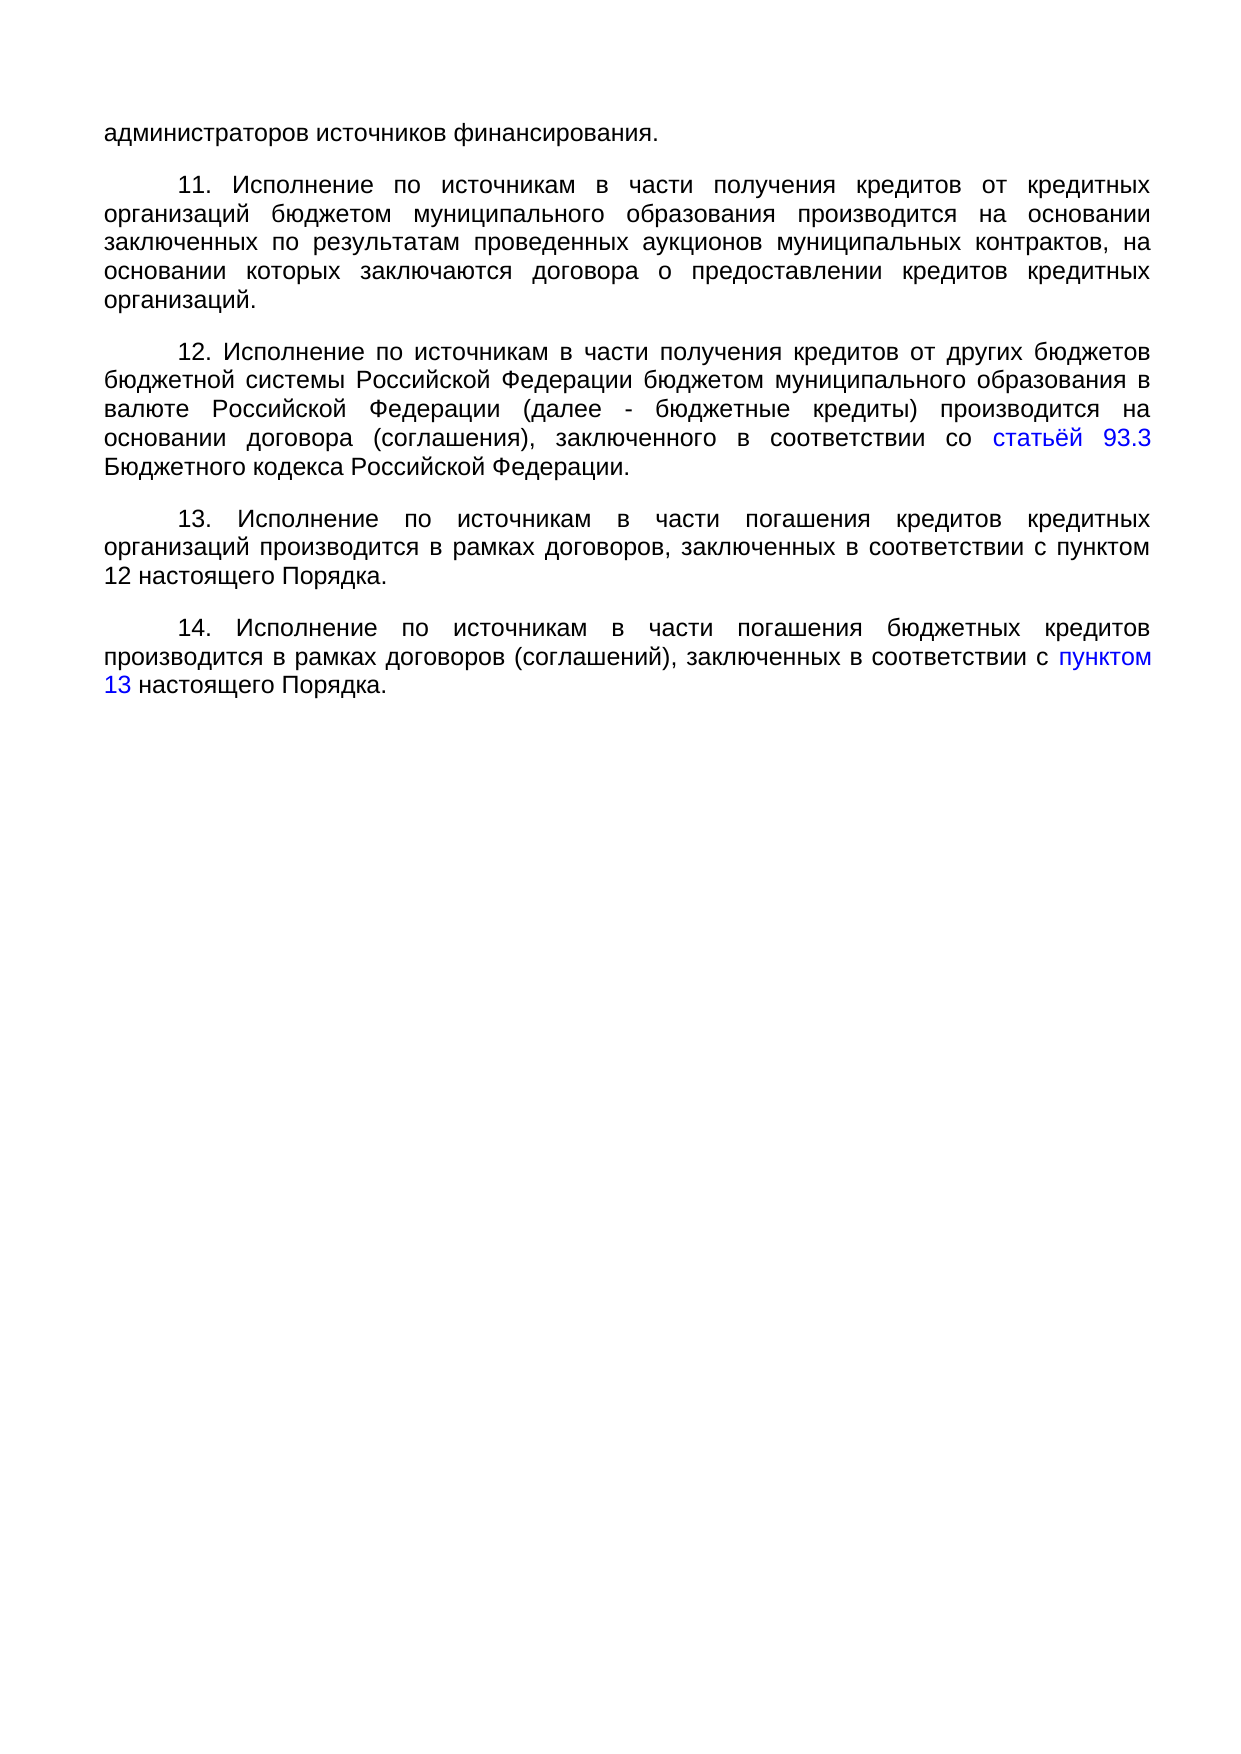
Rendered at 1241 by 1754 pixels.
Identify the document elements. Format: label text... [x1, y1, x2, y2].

text 12. Исполнение по источникам в части получения кредитов от других бюджетов бюджетной системы Российской Федерации бюджетом муниципального образования в валюте Российской Федерации (далее - бюджетные кредиты) производится на основании договора (соглашения), заключенного в соответствии со статьёй 93.3 Бюджетного кодекса Российской Федерации. [103, 336, 1152, 481]
text 14. Исполнение по источникам в части погашения бюджетных кредитов производится в рамках договоров (соглашений), заключенных в соответствии с пунктом 13 настоящего Порядка. [103, 613, 1152, 699]
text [103, 118, 1152, 147]
text 13. Исполнение по источникам в части погашения кредитов кредитных организаций производится в рамках договоров, заключенных в соответствии с пунктом 12 настоящего Порядка. [103, 503, 1152, 590]
text 11. Исполнение по источникам в части получения кредитов от кредитных организаций бюджетом муниципального образования производится на основании заключенных по результатам проведенных аукционов муниципальных контрактов, на основании которых заключаются договора о предоставлении кредитов кредитных организаций. [103, 170, 1152, 313]
